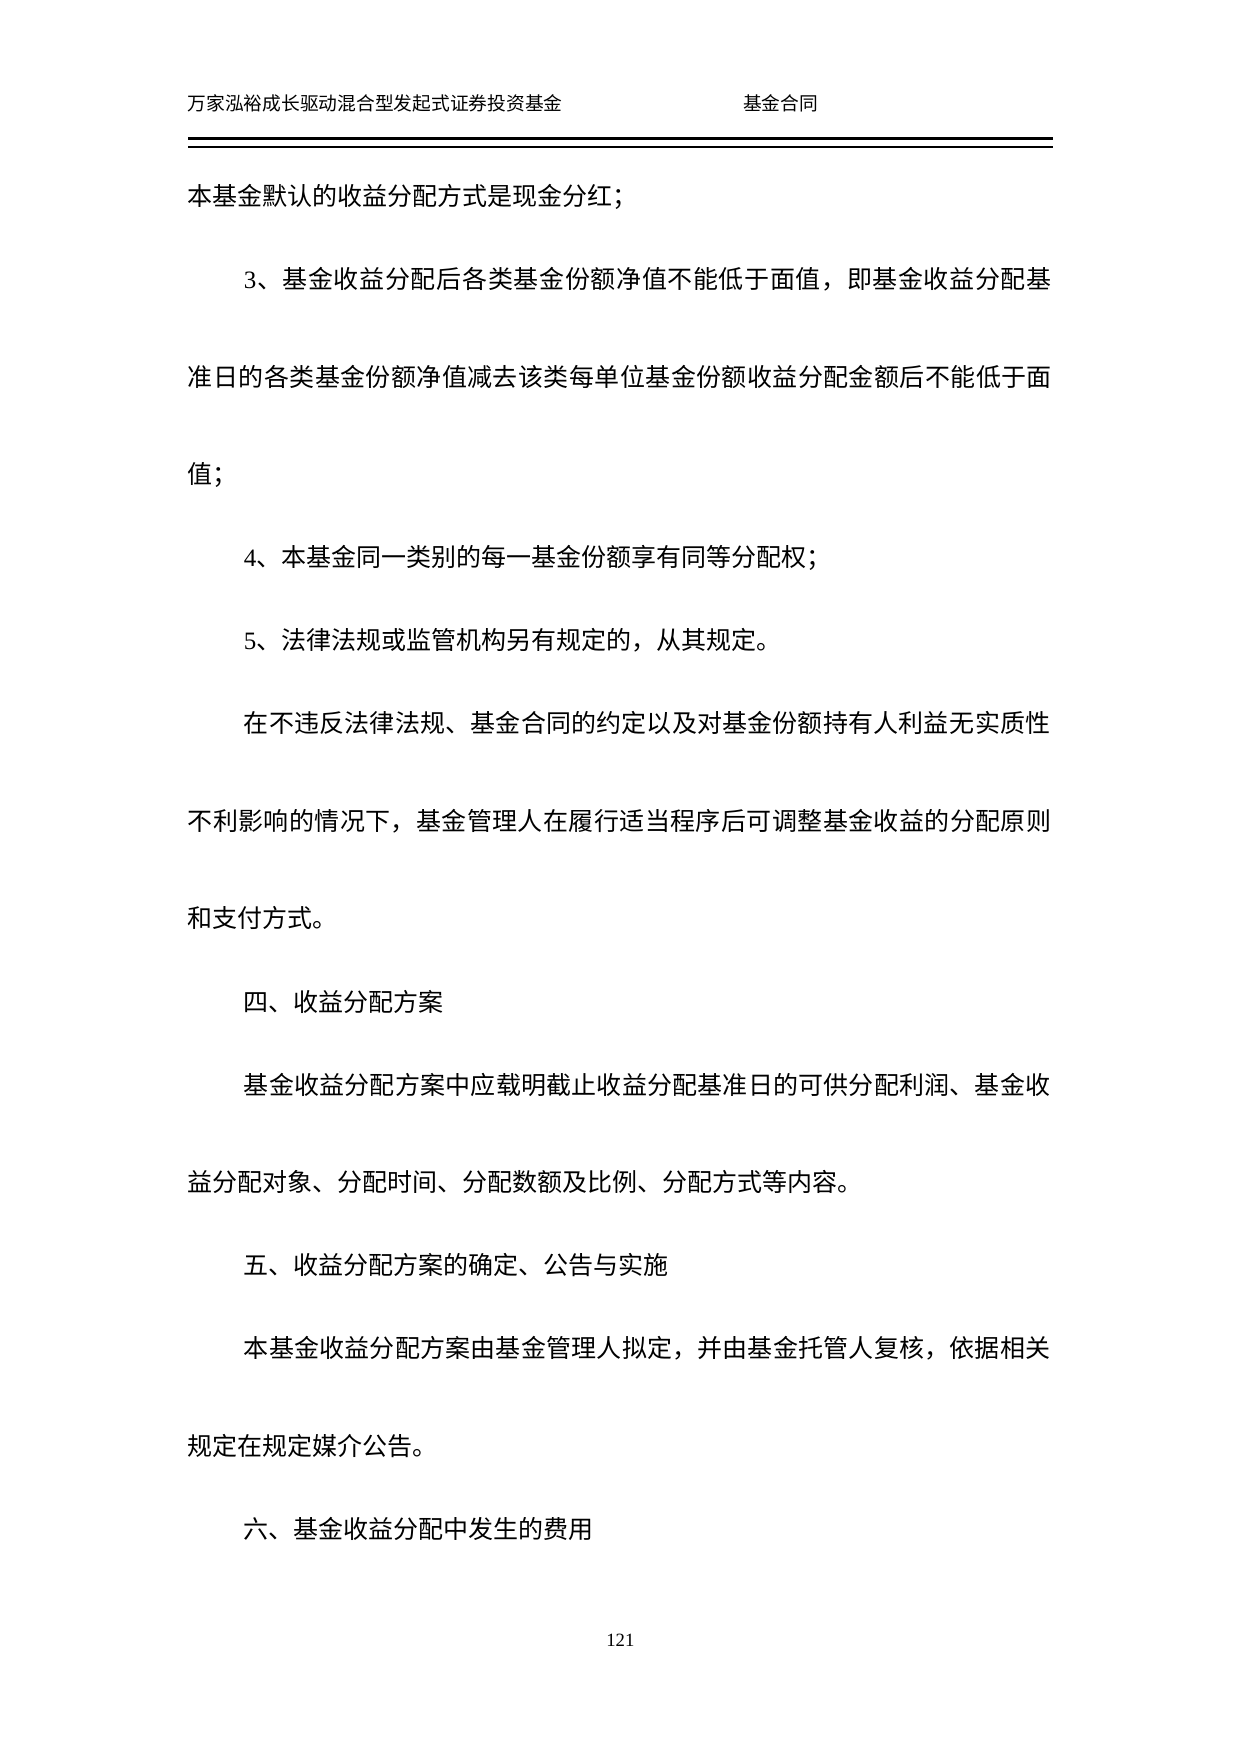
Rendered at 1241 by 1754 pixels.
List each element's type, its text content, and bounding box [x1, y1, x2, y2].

text 六、基金收益分配中发生的费用 [187, 1495, 1053, 1560]
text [187, 162, 1053, 227]
text 3、基金收益分配后各类基金份额净值不能低于面值，即基金收益分配基准日的各类基金份额净值减去该类每单位基金份额收益分配金额后不能低于面值； [187, 245, 1053, 505]
text 五、收益分配方案的确定、公告与实施 [187, 1231, 1053, 1296]
text 5、法律法规或监管机构另有规定的，从其规定。 [187, 606, 1053, 671]
text 在不违反法律法规、基金合同的约定以及对基金份额持有人利益无实质性不利影响的情况下，基金管理人在履行适当程序后可调整基金收益的分配原则和支付方式。 [187, 689, 1053, 949]
text 4、本基金同一类别的每一基金份额享有同等分配权； [187, 523, 1053, 588]
text 四、收益分配方案 [187, 968, 1053, 1033]
text 基金收益分配方案中应载明截止收益分配基准日的可供分配利润、基金收益分配对象、分配时间、分配数额及比例、分配方式等内容。 [187, 1051, 1053, 1213]
text 本基金收益分配方案由基金管理人拟定，并由基金托管人复核，依据相关规定在规定媒介公告。 [187, 1314, 1053, 1477]
